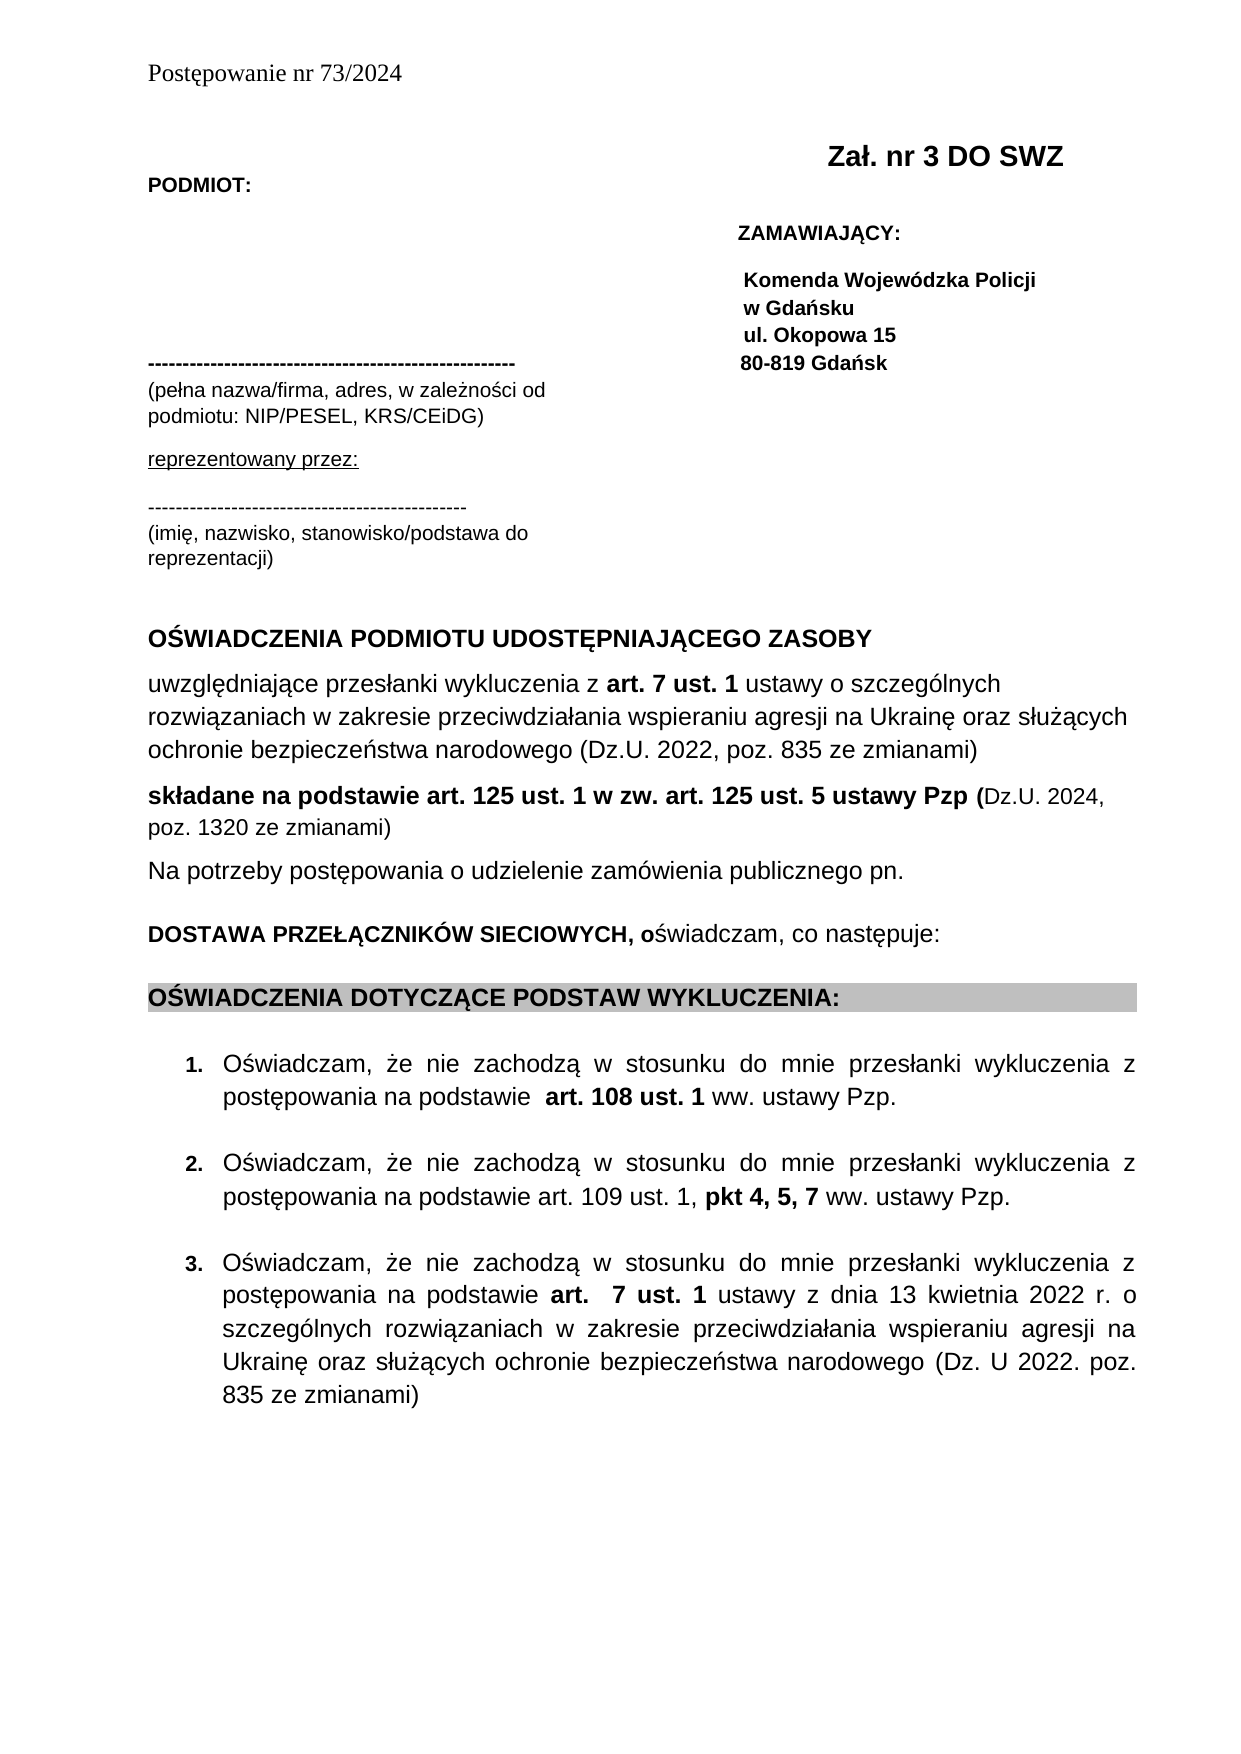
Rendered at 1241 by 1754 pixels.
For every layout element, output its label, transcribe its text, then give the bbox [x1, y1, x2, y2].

text ---------------------------------------------- [148, 494, 517, 518]
text składane na podstawie art. 125 ust. 1 w zw. art. 125 ust. 5 ustawy Pzp (Dz.U. 2024, poz. 1320 ze zmianami) [148, 781, 1137, 840]
text Komenda Wojewódzka Policji [148, 268, 1137, 292]
text OŚWIADCZENIA PODMIOTU UDOSTĘPNIAJĄCEGO ZASOBY [148, 624, 1137, 652]
text DOSTAWA PRZEŁĄCZNIKÓW SIECIOWYCH, oświadczam, co następuje: [148, 919, 1137, 948]
text PODMIOT: [148, 172, 1137, 196]
text uwzględniające przesłanki wykluczenia z art. 7 ust. 1 ustawy o szczególnych rozwiązaniach w zakresie przeciwdziałania wspieraniu agresji na Ukrainę oraz służących ochronie bezpieczeństwa narodowego (Dz.U. 2022, poz. 835 ze zmianami) [148, 669, 1137, 764]
text Zał. nr 3 DO SWZ [148, 139, 1137, 172]
text Na potrzeby postępowania o udzielenie zamówienia publicznego pn. [148, 856, 1137, 885]
text w Gdańsku [664, 296, 1137, 320]
text (pełna nazwa/firma, adres, w zależności od podmiotu: NIP/PESEL, KRS/CEiDG) [148, 378, 576, 428]
list Oświadczam, że nie zachodzą w stosunku do mnie przesłanki wykluczenia z postępowania na podstawie art. 7 ust. 1 ustawy z dnia 13 kwietnia 2022 r. o szczególnych rozwiązaniach w zakresie przeciwdziałania wspieraniu agresji na Ukrainę oraz służących ochronie bezpieczeństwa narodowego (Dz. U 2022. poz. 835 ze zmianami) [185, 1247, 1137, 1408]
list Oświadczam, że nie zachodzą w stosunku do mnie przesłanki wykluczenia z postępowania na podstawie art. 109 ust. 1, pkt 4, 5, 7 ww. ustawy Pzp. [185, 1148, 1137, 1210]
text reprezentowany przez: [148, 447, 1137, 471]
text OŚWIADCZENIA DOTYCZĄCE PODSTAW WYKLUCZENIA: [148, 983, 1137, 1012]
text ul. Okopowa 15 [664, 323, 1137, 347]
text ZAMAWIAJĄCY: [664, 220, 1137, 244]
text ----------------------------------------------------- 80-819 Gdańsk [148, 351, 1137, 375]
list Oświadczam, że nie zachodzą w stosunku do mnie przesłanki wykluczenia z postępowania na podstawie art. 108 ust. 1 ww. ustawy Pzp. [185, 1049, 1137, 1111]
text (imię, nazwisko, stanowisko/podstawa do reprezentacji) [148, 520, 561, 570]
